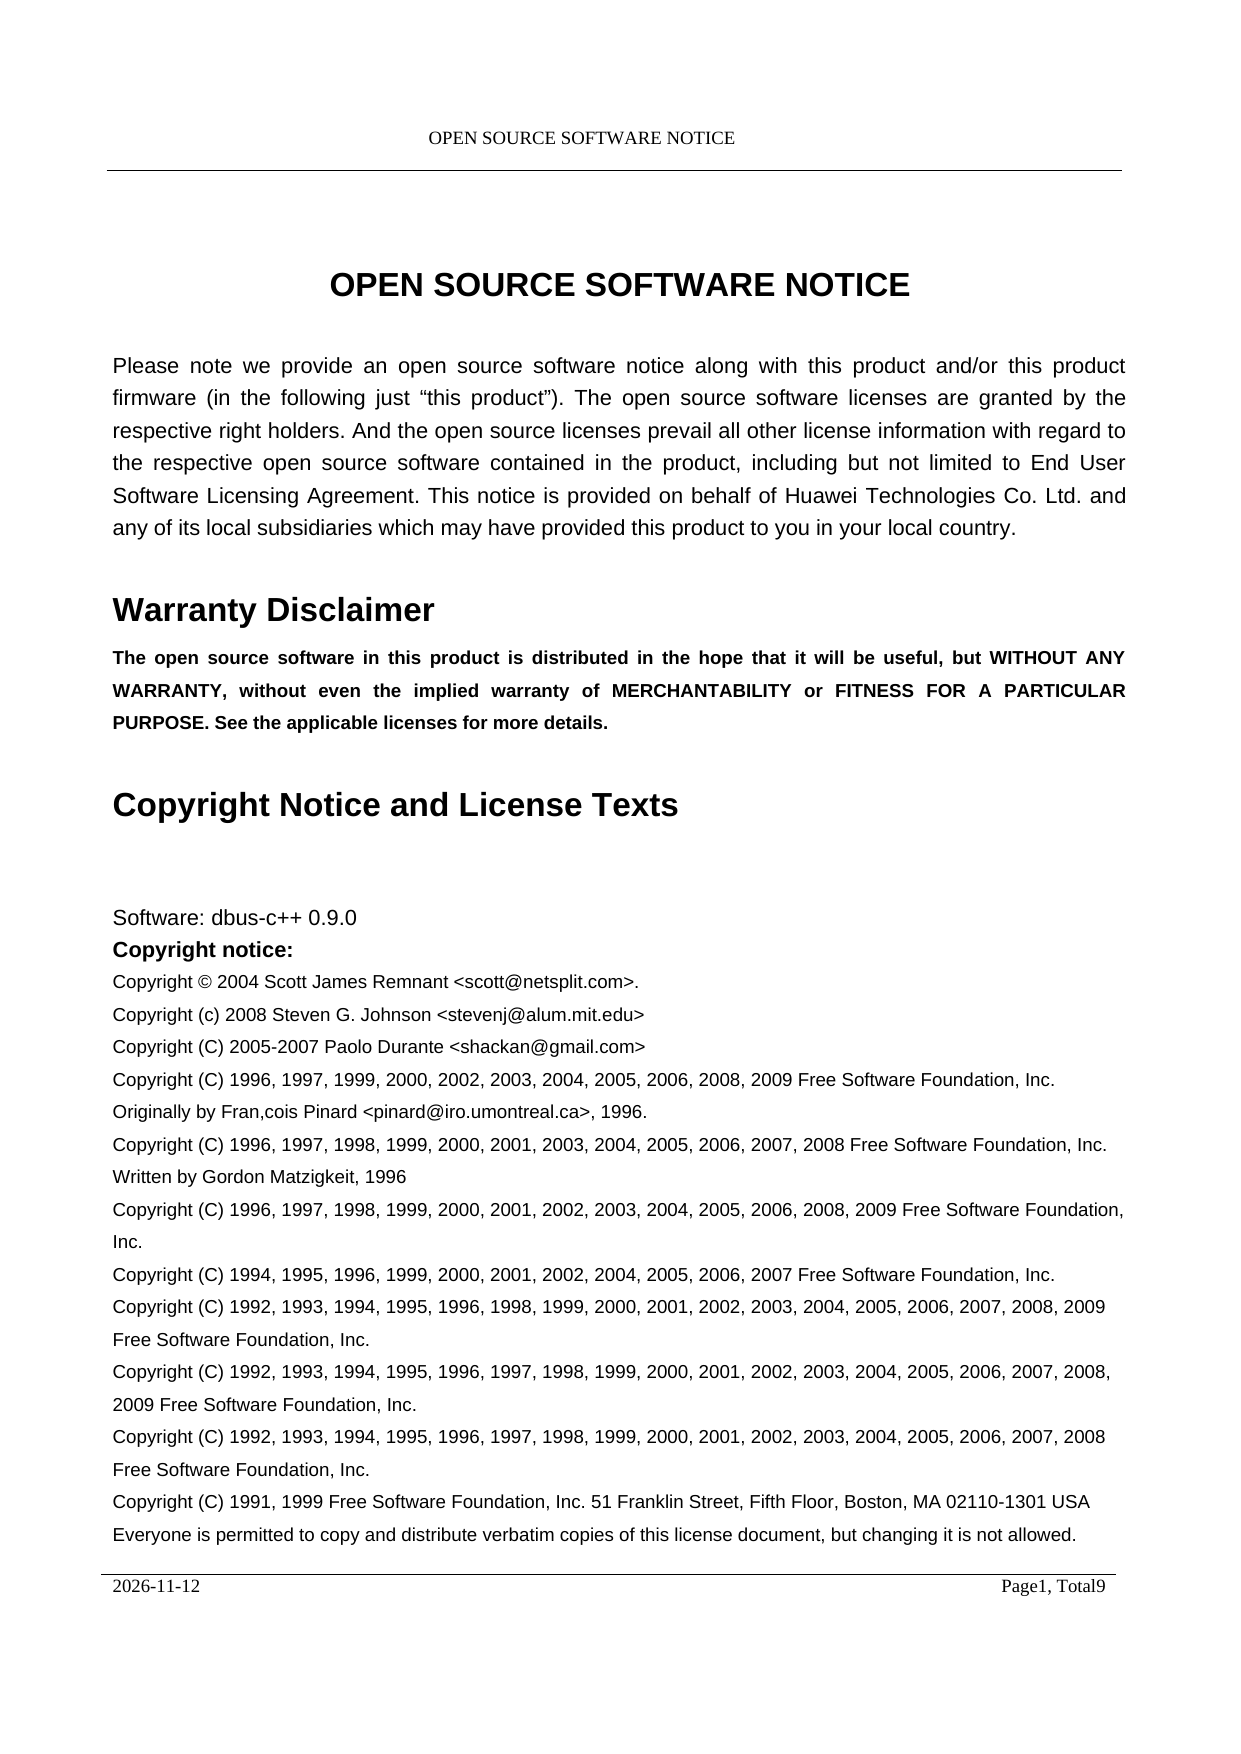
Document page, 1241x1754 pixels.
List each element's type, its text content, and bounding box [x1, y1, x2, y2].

text Copyright (C) 1996, 1997, 1998, 1999, 2000, 2001, 2003, 2004, 2005, 2006, 2007, 2008 Free Software Foundation, Inc. Written by Gordon Matzigkeit, 1996 [112, 1128, 1128, 1193]
text Software: dbus-c++ 0.9.0 [112, 901, 1128, 933]
text Copyright (C) 1996, 1997, 1998, 1999, 2000, 2001, 2002, 2003, 2004, 2005, 2006, 2008, 2009 Free Software Foundation, Inc. [112, 1193, 1128, 1258]
text OPEN SOURCE SOFTWARE NOTICE [112, 251, 1128, 316]
text The open source software in this product is distributed in the hope that it will be useful, but WITHOUT ANY WARRANTY, without even the implied warranty of MERCHANTABILITY or FITNESS FOR A PARTICULAR PURPOSE. See the applicable licenses for more details. [112, 641, 1128, 739]
text Copyright © 2004 Scott James Remnant <scott@netsplit.com>. [112, 966, 1128, 998]
text Copyright (C) 2005-2007 Paolo Durante <shackan@gmail.com> [112, 1031, 1128, 1063]
text Warranty Disclaimer [112, 576, 1128, 641]
text Copyright (C) 1992, 1993, 1994, 1995, 1996, 1997, 1998, 1999, 2000, 2001, 2002, 2003, 2004, 2005, 2006, 2007, 2008, 2009 Free Software Foundation, Inc. [112, 1356, 1128, 1421]
text Copyright notice: [112, 933, 1128, 966]
text Copyright Notice and License Texts [112, 771, 1128, 836]
text Copyright (C) 1992, 1993, 1994, 1995, 1996, 1998, 1999, 2000, 2001, 2002, 2003, 2004, 2005, 2006, 2007, 2008, 2009 Free Software Foundation, Inc. [112, 1291, 1128, 1356]
text Copyright (C) 1994, 1995, 1996, 1999, 2000, 2001, 2002, 2004, 2005, 2006, 2007 Free Software Foundation, Inc. [112, 1258, 1128, 1291]
text Copyright (c) 2008 Steven G. Johnson <stevenj@alum.mit.edu> [112, 998, 1128, 1031]
text Copyright (C) 1991, 1999 Free Software Foundation, Inc. 51 Franklin Street, Fifth Floor, Boston, MA 02110-1301 USA Everyone is permitted to copy and distribute verbatim copies of this license document, but changing it is not allowed. [112, 1486, 1128, 1551]
text Copyright (C) 1996, 1997, 1999, 2000, 2002, 2003, 2004, 2005, 2006, 2008, 2009 Free Software Foundation, Inc. Originally by Fran,cois Pinard <pinard@iro.umontreal.ca>, 1996. [112, 1063, 1128, 1128]
text Please note we provide an open source software notice along with this product and/or this product firmware (in the following just “this product”). The open source software licenses are granted by the respective right holders. And the open source licenses prevail all other license information with regard to the respective open source software contained in the product, including but not limited to End User Software Licensing Agreement. This notice is provided on behalf of Huawei Technologies Co. Ltd. and any of its local subsidiaries which may have provided this product to you in your local country. [112, 349, 1128, 544]
text Copyright (C) 1992, 1993, 1994, 1995, 1996, 1997, 1998, 1999, 2000, 2001, 2002, 2003, 2004, 2005, 2006, 2007, 2008 Free Software Foundation, Inc. [112, 1421, 1128, 1486]
